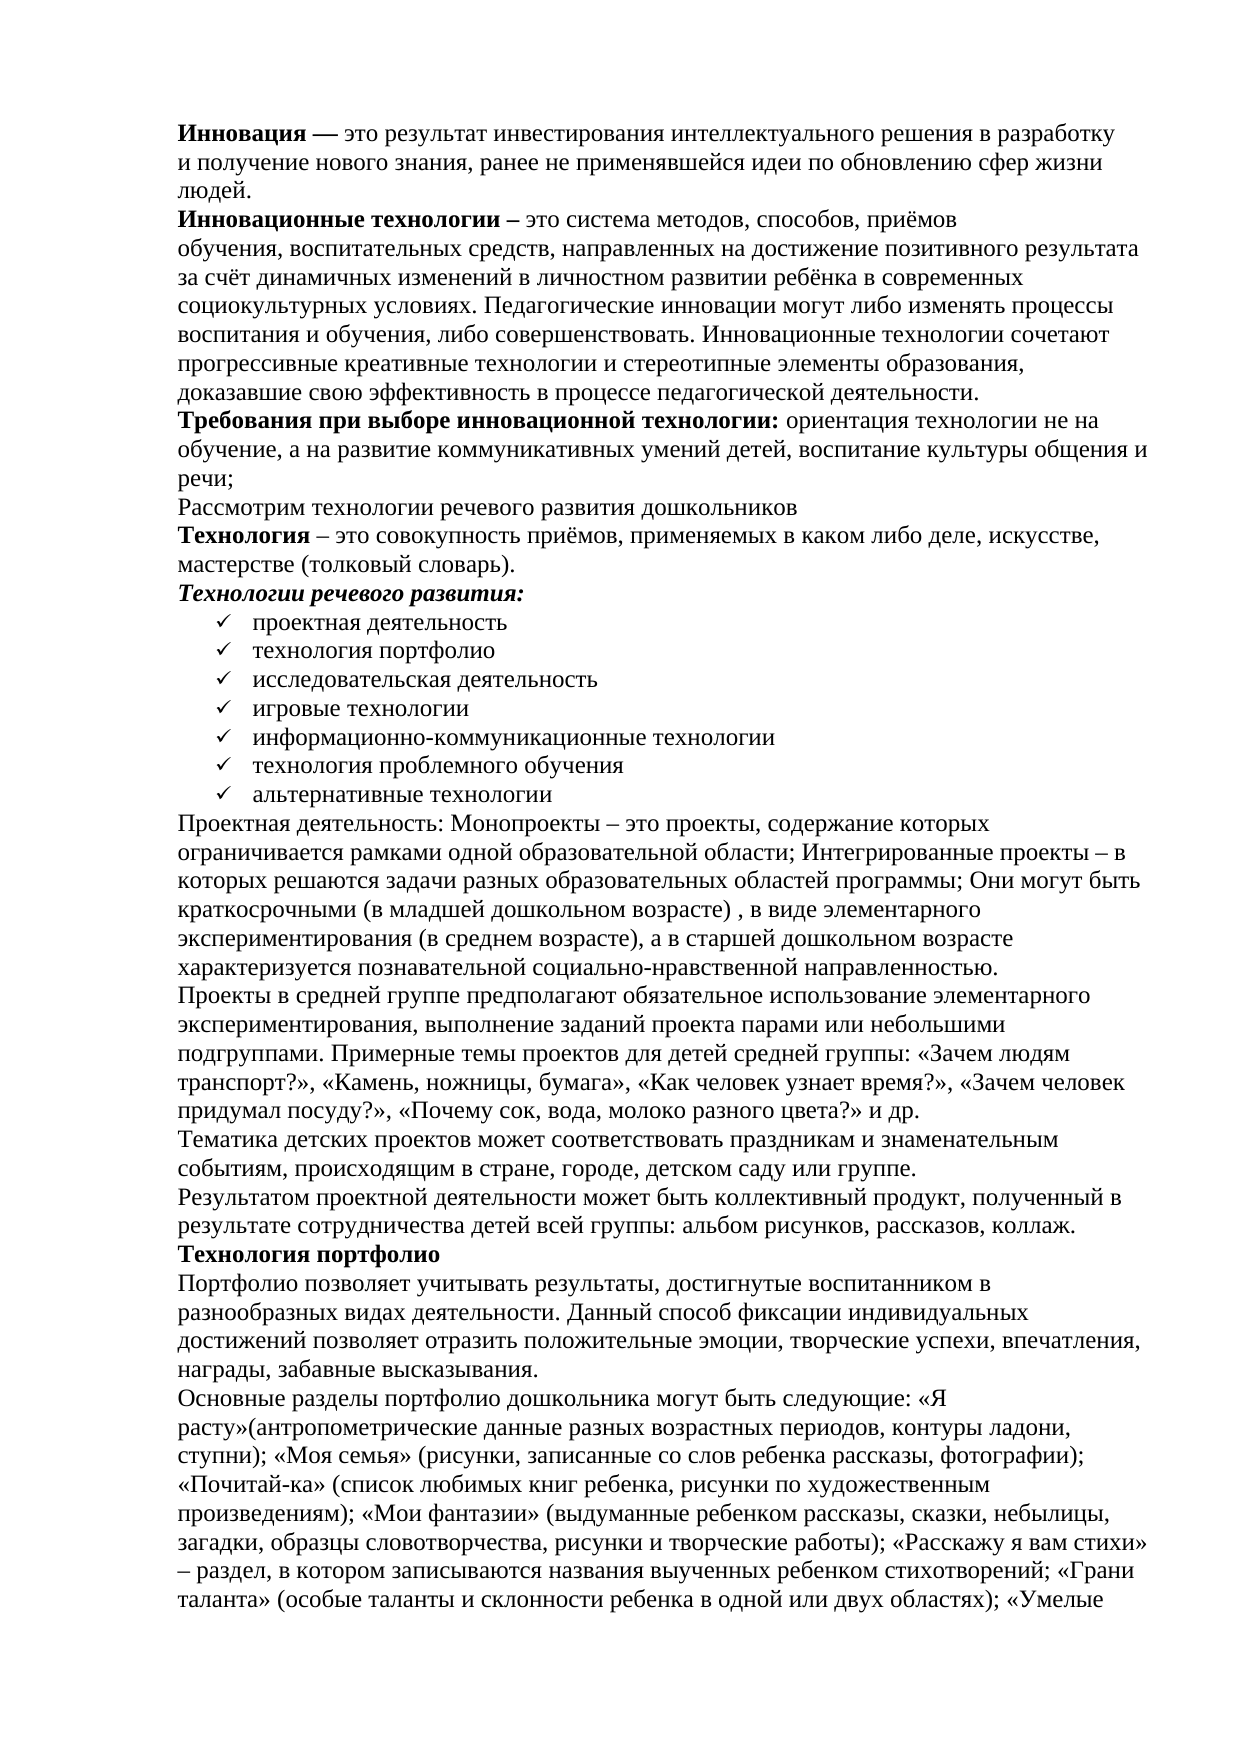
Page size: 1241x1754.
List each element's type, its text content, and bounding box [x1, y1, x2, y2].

text Технологии речевого развития: [177, 578, 1152, 607]
list игровые технологии [215, 693, 1152, 722]
list технология проблемного обучения [215, 751, 1152, 779]
text Технология – это совокупность приёмов, применяемых в каком либо деле, искусстве, мастерстве (толковый словарь). [177, 521, 1152, 578]
list исследовательская деятельность [215, 664, 1152, 693]
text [177, 1383, 1152, 1613]
text Проектная деятельность: Монопроекты – это проекты, содержание которых ограничивается рамками одной образовательной области; Интегрированные проекты – в которых решаются задачи разных образовательных областей программы; Они могут быть краткосрочными (в младшей дошкольном возрасте) , в виде элементарного экспериментирования (в среднем возрасте), а в старшей дошкольном возрасте характеризуется познавательной социально-нравственной направленностью. [177, 808, 1152, 981]
text Инновация — это результат инвестирования интеллектуального решения в разработку и получение нового знания, ранее не применявшейся идеи по обновлению сфер жизни людей. [177, 118, 1152, 204]
list проектная деятельность [215, 607, 1152, 636]
list альтернативные технологии [215, 779, 1152, 808]
text Инновационные технологии – это система методов, способов, приёмов обучения, воспитательных средств, направленных на достижение позитивного результата за счёт динамичных изменений в личностном развитии ребёнка в современных социокультурных условиях. Педагогические инновации могут либо изменять процессы воспитания и обучения, либо совершенствовать. Инновационные технологии сочетают прогрессивные креативные технологии и стереотипные элементы образования, доказавшие свою эффективность в процессе педагогической деятельности. [177, 204, 1152, 406]
list технология портфолио [215, 636, 1152, 664]
text Требования при выборе инновационной технологии: ориентация технологии не на обучение, а на развитие коммуникативных умений детей, воспитание культуры общения и речи; [177, 406, 1152, 492]
text Рассмотрим технологии речевого развития дошкольников [177, 492, 1152, 521]
text Портфолио позволяет учитывать результаты, достигнутые воспитанником в разнообразных видах деятельности. Данный способ фиксации индивидуальных достижений позволяет отразить положительные эмоции, творческие успехи, впечатления, награды, забавные высказывания. [177, 1268, 1152, 1383]
text Тематика детских проектов может соответствовать праздникам и знаменательным событиям, происходящим в стране, городе, детском саду или группе. [177, 1124, 1152, 1182]
text Результатом проектной деятельности может быть коллективный продукт, полученный в результате сотрудничества детей всей группы: альбом рисунков, рассказов, коллаж. Технология портфолио [177, 1182, 1152, 1268]
text Проекты в средней группе предполагают обязательное использование элементарного экспериментирования, выполнение заданий проекта парами или небольшими подгруппами. Примерные темы проектов для детей средней группы: «Зачем людям транспорт?», «Камень, ножницы, бумага», «Как человек узнает время?», «Зачем человек придумал посуду?», «Почему сок, вода, молоко разного цвета?» и др. [177, 981, 1152, 1124]
list информационно-коммуникационные технологии [215, 722, 1152, 751]
